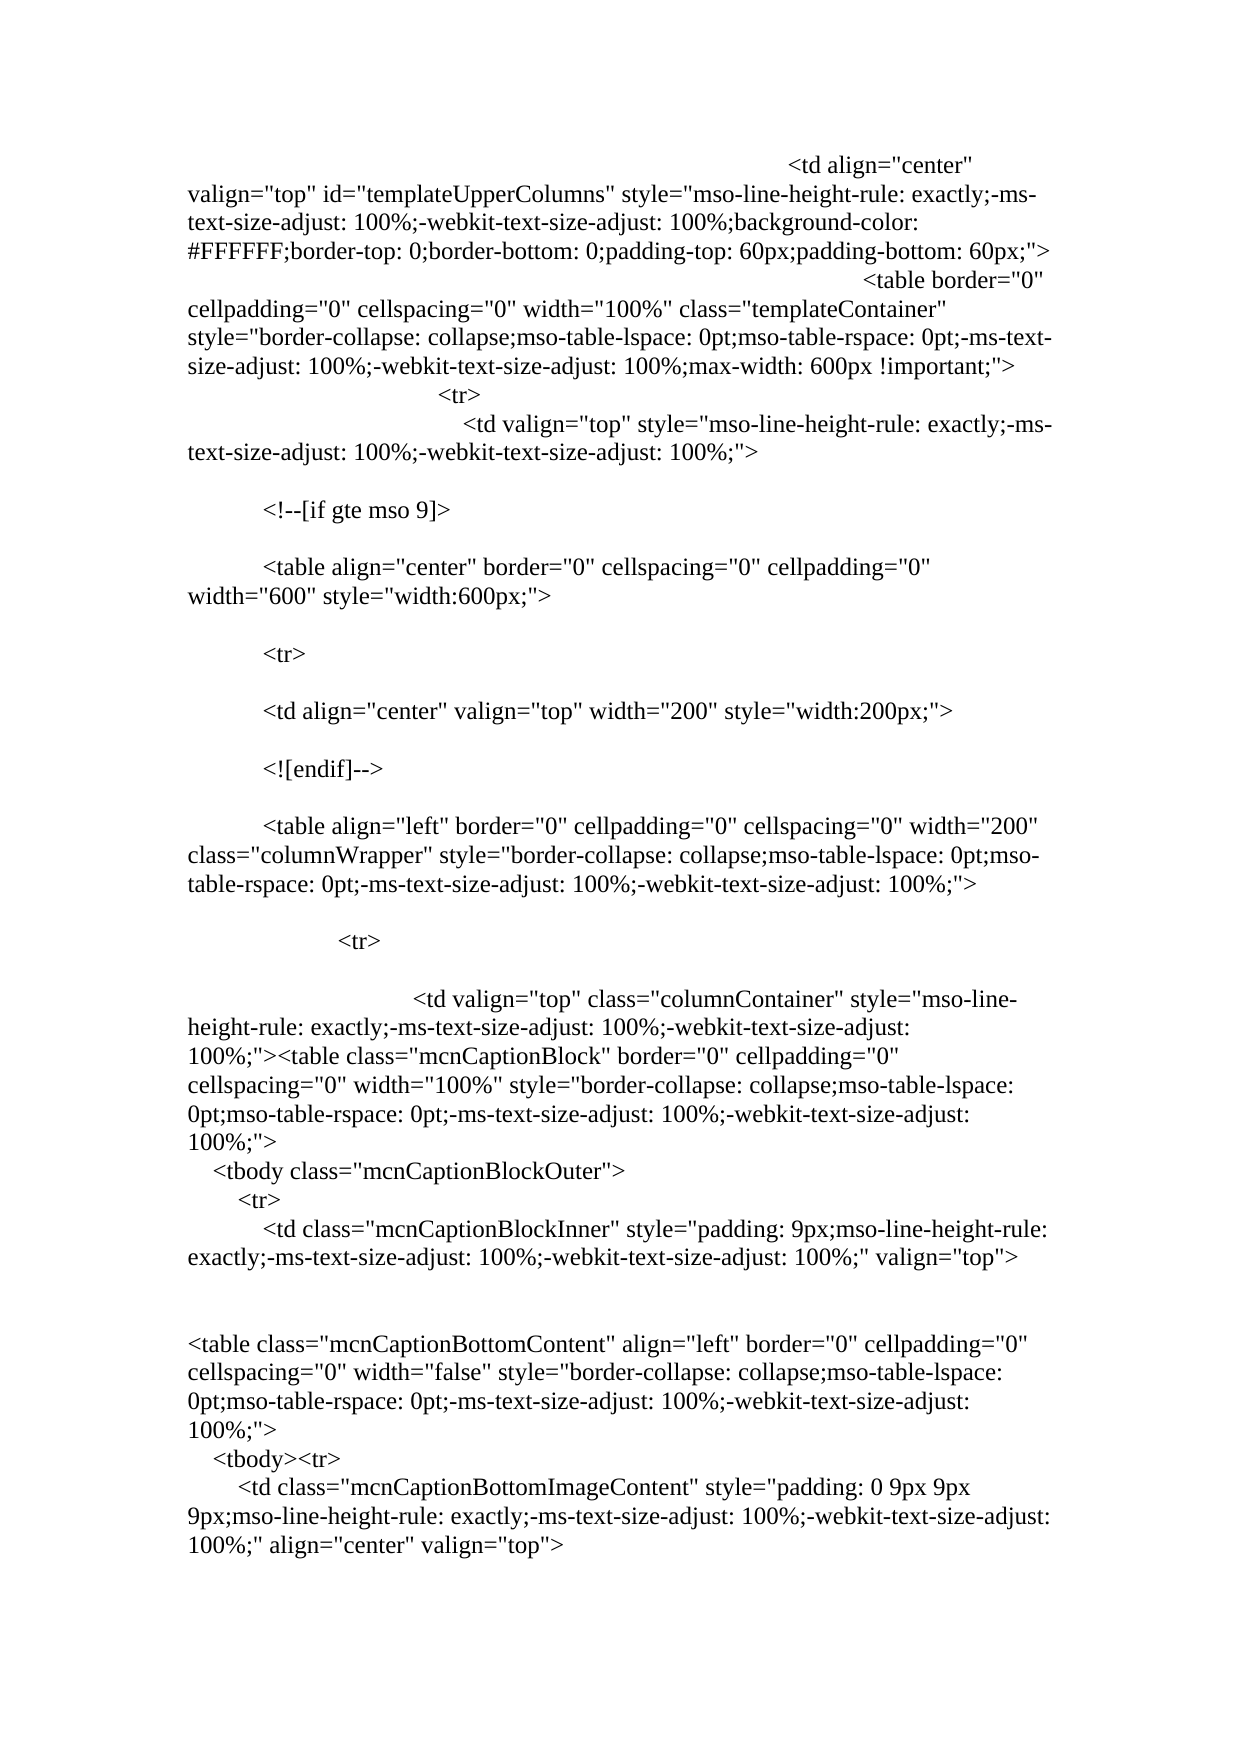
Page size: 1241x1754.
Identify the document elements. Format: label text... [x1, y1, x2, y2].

text <![endif]--> [187, 725, 1053, 782]
text <td align="center" valign="top" id="templateUpperColumns" style="mso-line-height-rule: exactly;-ms-text-size-adjust: 100%;-webkit-text-size-adjust: 100%;background-color: #FFFFFF;border-top: 0;border-bottom: 0;padding-top: 60px;padding-bottom: 60px;"> [187, 150, 1053, 265]
text <table class="mcnCaptionBottomContent" align="left" border="0" cellpadding="0" cellspacing="0" width="false" style="border-collapse: collapse;mso-table-lspace: 0pt;mso-table-rspace: 0pt;-ms-text-size-adjust: 100%;-webkit-text-size-adjust: 100%;"> [187, 1329, 1053, 1444]
text <!--[if gte mso 9]> [187, 466, 1053, 524]
text <table align="center" border="0" cellspacing="0" cellpadding="0" width="600" style="width:600px;"> [187, 524, 1053, 610]
text <td class="mcnCaptionBottomImageContent" style="padding: 0 9px 9px 9px;mso-line-height-rule: exactly;-ms-text-size-adjust: 100%;-webkit-text-size-adjust: 100%;" align="center" valign="top"> [187, 1472, 1053, 1559]
text <tbody><tr> [187, 1444, 1053, 1472]
text <td align="center" valign="top" width="200" style="width:200px;"> [187, 667, 1053, 725]
text <td valign="top" style="mso-line-height-rule: exactly;-ms-text-size-adjust: 100%;-webkit-text-size-adjust: 100%;"> [187, 409, 1053, 466]
text <tr> [187, 1185, 1053, 1214]
text <tbody class="mcnCaptionBlockOuter"> [187, 1156, 1053, 1185]
text <table align="left" border="0" cellpadding="0" cellspacing="0" width="200" class="columnWrapper" style="border-collapse: collapse;mso-table-lspace: 0pt;mso-table-rspace: 0pt;-ms-text-size-adjust: 100%;-webkit-text-size-adjust: 100%;"> [187, 782, 1053, 897]
text <table border="0" cellpadding="0" cellspacing="0" width="100%" class="templateContainer" style="border-collapse: collapse;mso-table-lspace: 0pt;mso-table-rspace: 0pt;-ms-text-size-adjust: 100%;-webkit-text-size-adjust: 100%;max-width: 600px !important;"> [187, 265, 1053, 380]
text <td class="mcnCaptionBlockInner" style="padding: 9px;mso-line-height-rule: exactly;-ms-text-size-adjust: 100%;-webkit-text-size-adjust: 100%;" valign="top"> [187, 1214, 1053, 1271]
text <tr> [187, 380, 1053, 409]
text <tr> [187, 610, 1053, 667]
text <tr> [187, 897, 1053, 955]
text <td valign="top" class="columnContainer" style="mso-line-height-rule: exactly;-ms-text-size-adjust: 100%;-webkit-text-size-adjust: 100%;"><table class="mcnCaptionBlock" border="0" cellpadding="0" cellspacing="0" width="100%" style="border-collapse: collapse;mso-table-lspace: 0pt;mso-table-rspace: 0pt;-ms-text-size-adjust: 100%;-webkit-text-size-adjust: 100%;"> [187, 955, 1053, 1156]
